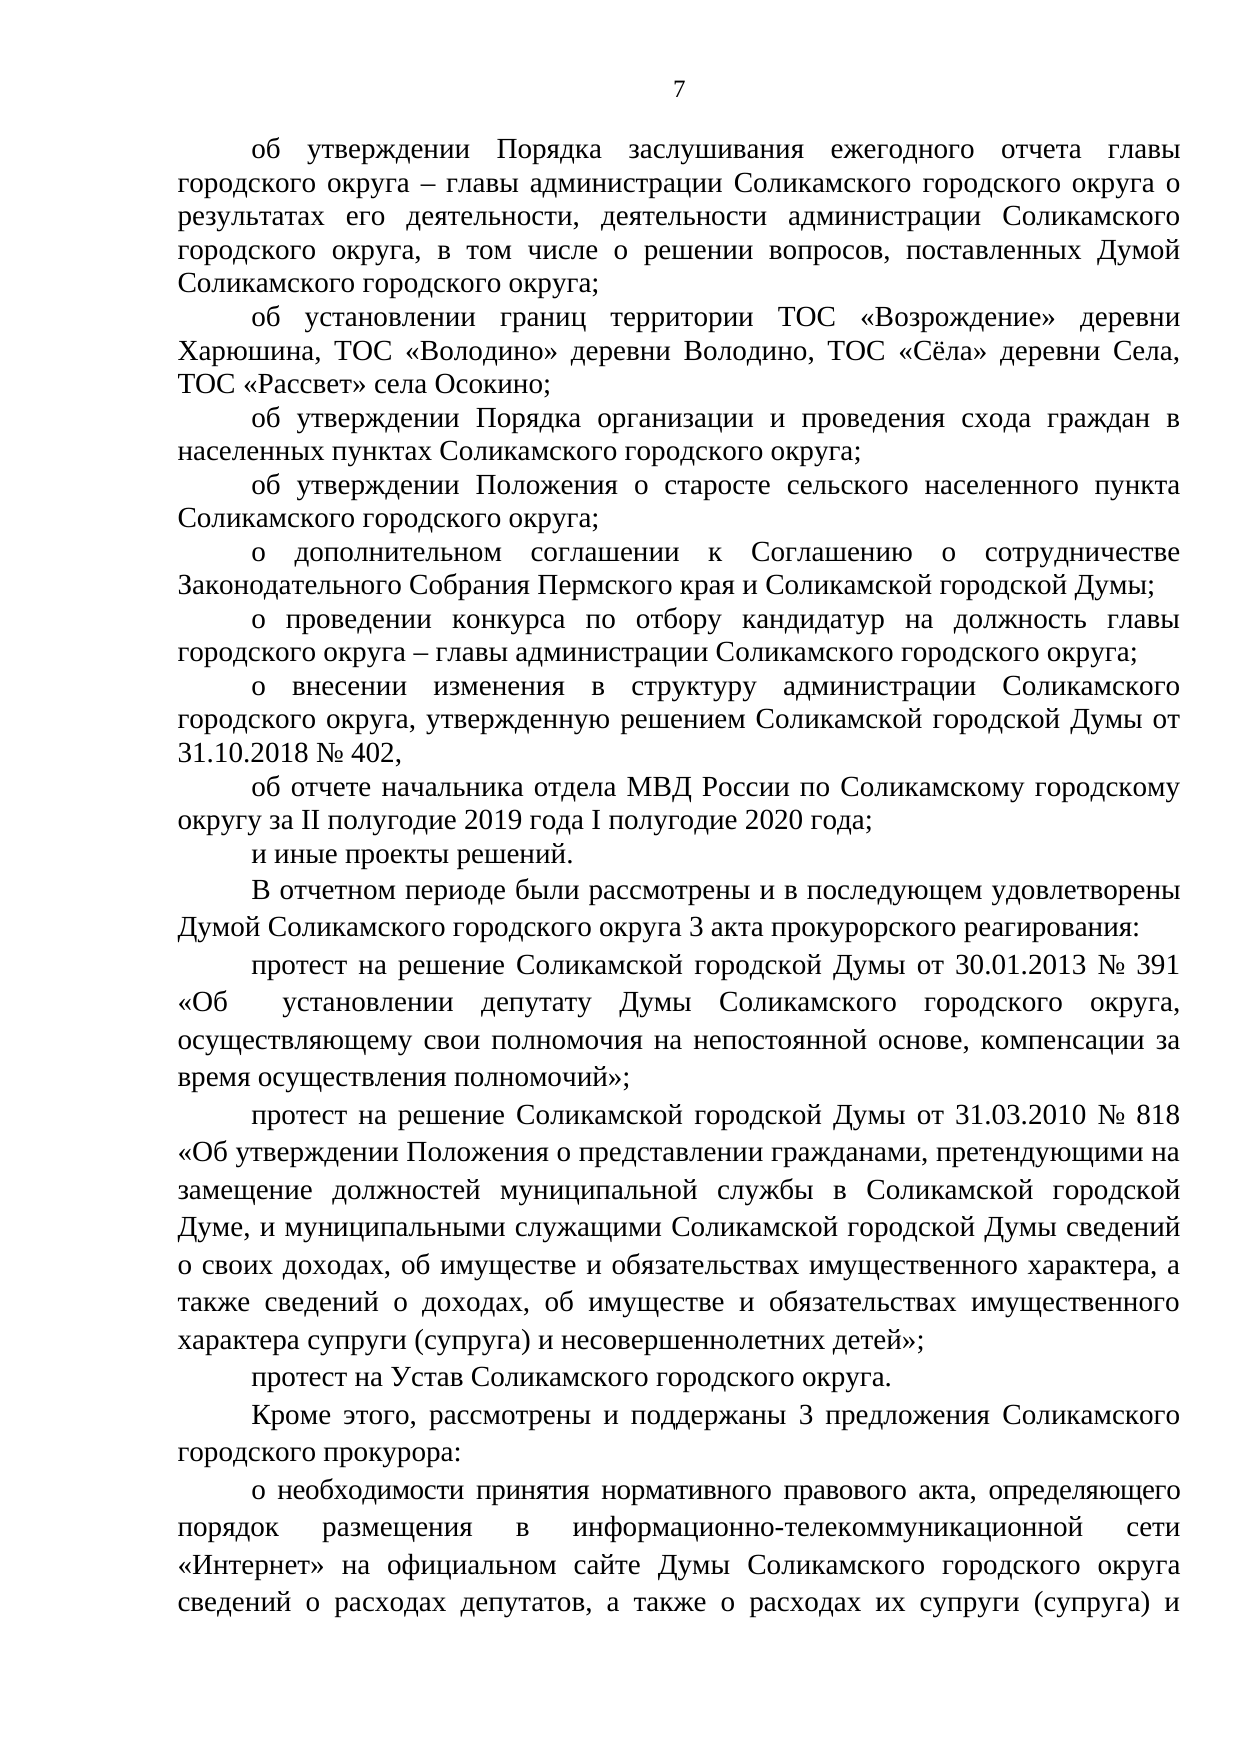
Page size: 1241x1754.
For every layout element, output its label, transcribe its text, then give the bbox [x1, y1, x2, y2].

title Кроме этого, рассмотрены и поддержаны 3 предложения Соликамского городского прокурора: [177, 1394, 1181, 1469]
text об утверждении Положения о старосте сельского населенного пункта Соликамского городского округа; [177, 467, 1181, 534]
text о дополнительном соглашении к Соглашению о сотрудничестве Законодательного Собрания Пермского края и Соликамской городской Думы; [177, 534, 1181, 601]
text о внесении изменения в структуру администрации Соликамского городского округа, утвержденную решением Соликамской городской Думы от 31.10.2018 № 402, [177, 668, 1181, 769]
text о проведении конкурса по отбору кандидатур на должность главы городского округа – главы администрации Соликамского городского округа; [177, 601, 1181, 668]
text об установлении границ территории ТОС «Возрождение» деревни Харюшина, ТОС «Володино» деревни Володино, ТОС «Сёла» деревни Села, ТОС «Рассвет» села Осокино; [177, 299, 1181, 400]
title протест на Устав Соликамского городского округа. [177, 1357, 1181, 1394]
title протест на решение Соликамской городской Думы от 30.01.2013 № 391 «Об установлении депутату Думы Соликамского городского округа, осуществляющему свои полномочия на непостоянной основе, компенсации за время осуществления полномочий»; [177, 944, 1181, 1094]
text В отчетном периоде были рассмотрены и в последующем удовлетворены Думой Соликамского городского округа 3 акта прокурорского реагирования: [177, 869, 1181, 944]
text об отчете начальника отдела МВД России по Соликамскому городскому округу за II полугодие 2019 года I полугодие 2020 года; [177, 769, 1181, 836]
text и иные проекты решений. [177, 836, 1181, 869]
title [177, 1469, 1181, 1619]
title протест на решение Соликамской городской Думы от 31.03.2010 № 818 «Об утверждении Положения о представлении гражданами, претендующими на замещение должностей муниципальной службы в Соликамской городской Думе, и муниципальными служащими Соликамской городской Думы сведений о своих доходах, об имуществе и обязательствах имущественного характера, а также сведений о доходах, об имуществе и обязательствах имущественного характера супруги (супруга) и несовершеннолетних детей»; [177, 1094, 1181, 1357]
text об утверждении Порядка организации и проведения схода граждан в населенных пунктах Соликамского городского округа; [177, 400, 1181, 467]
text об утверждении Порядка заслушивания ежегодного отчета главы городского округа – главы администрации Соликамского городского округа о результатах его деятельности, деятельности администрации Соликамского городского округа, в том числе о решении вопросов, поставленных Думой Соликамского городского округа; [177, 131, 1181, 299]
